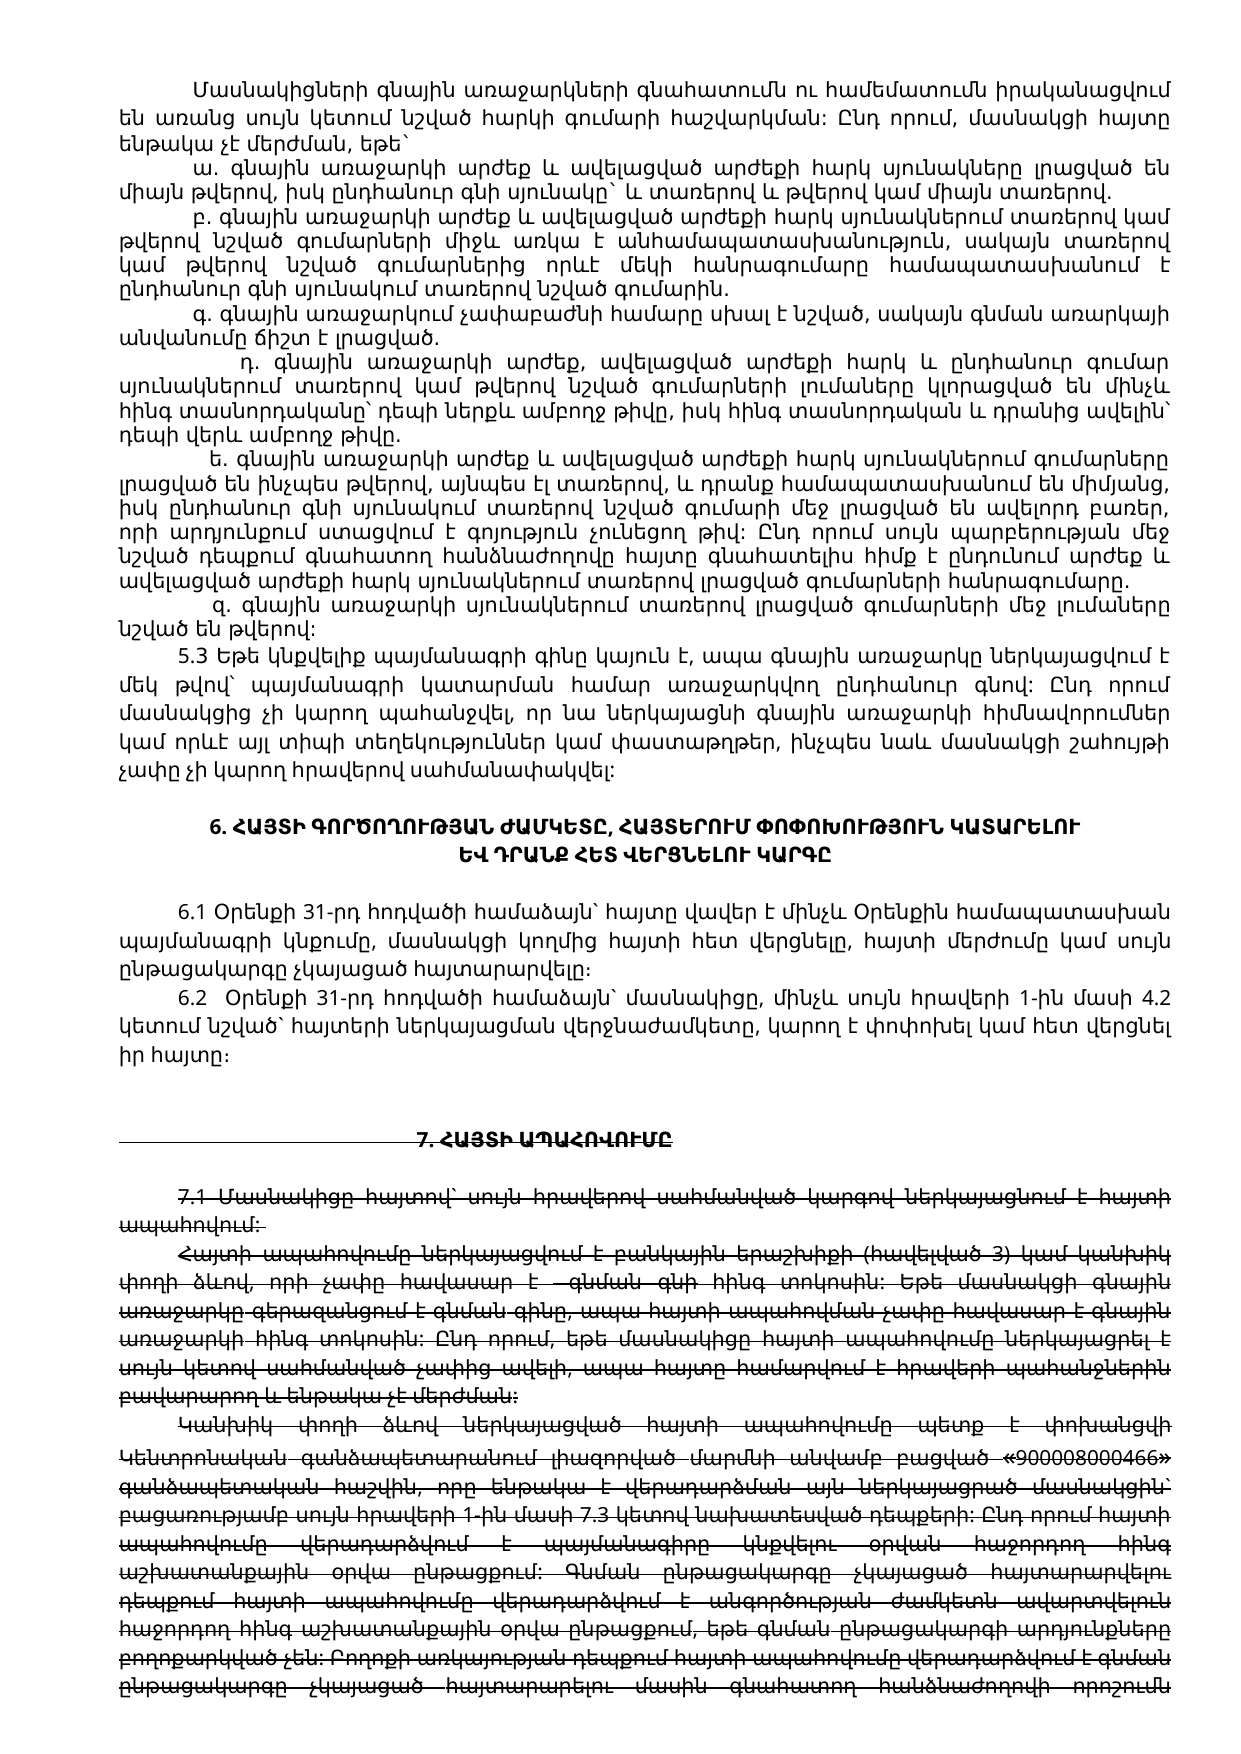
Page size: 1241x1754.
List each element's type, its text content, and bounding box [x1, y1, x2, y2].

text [118, 1660, 1171, 1687]
text Հայտի ապահովումը ներկայացվում է բանկային երաշխիքի (հավելված 3) կամ կանխիկ փողի ձևով, որի չափը հավասար է գնման գնի հինգ տոկոսին: Եթե մասնակցի գնային առաջարկը գերազանցում է գնման գինը, ապա հայտի ապահովման չափը հավասար է գնային առաջարկի հինգ տոկոսին: Ընդ որում, եթե մասնակիցը հայտի ապահովումը ներկայացրել է սույն կետով սահմանված չափից ավելի, ապա հայտը համարվում է հրավերի պահանջներին բավարարող և ենթակա չէ մերժման: [118, 1342, 1171, 1369]
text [118, 1603, 1171, 1631]
text Հայտի ապահովումը ներկայացվում է բանկային երաշխիքի (հավելված 3) կամ կանխիկ փողի ձևով, որի չափը հավասար է գնման գնի հինգ տոկոսին: Եթե մասնակցի գնային առաջարկը գերազանցում է գնման գինը, ապա հայտի ապահովման չափը հավասար է գնային առաջարկի հինգ տոկոսին: Ընդ որում, եթե մասնակիցը հայտի ապահովումը ներկայացրել է սույն կետով սահմանված չափից ավելի, ապա հայտը համարվում է հրավերի պահանջներին բավարարող և ենթակա չէ մերժման: [118, 1285, 1171, 1312]
text ԵՎ ԴՐԱՆՔ ՀԵՏ ՎԵՐՑՆԵԼՈՒ ԿԱՐԳԸ [118, 841, 1171, 869]
text Հայտի ապահովումը ներկայացվում է բանկային երաշխիքի (հավելված 3) կամ կանխիկ փողի ձևով, որի չափը հավասար է գնման գնի հինգ տոկոսին: Եթե մասնակցի գնային առաջարկը գերազանցում է գնման գինը, ապա հայտի ապահովման չափը հավասար է գնային առաջարկի հինգ տոկոսին: Ընդ որում, եթե մասնակիցը հայտի ապահովումը ներկայացրել է սույն կետով սահմանված չափից ավելի, ապա հայտը համարվում է հրավերի պահանջներին բավարարող և ենթակա չէ մերժման: [118, 1239, 1171, 1284]
text Հայտի ապահովումը ներկայացվում է բանկային երաշխիքի (հավելված 3) կամ կանխիկ փողի ձևով, որի չափը հավասար է գնման գնի հինգ տոկոսին: Եթե մասնակցի գնային առաջարկը գերազանցում է գնման գինը, ապա հայտի ապահովման չափը հավասար է գնային առաջարկի հինգ տոկոսին: Ընդ որում, եթե մասնակիցը հայտի ապահովումը ներկայացրել է սույն կետով սահմանված չափից ավելի, ապա հայտը համարվում է հրավերի պահանջներին բավարարող և ենթակա չէ մերժման: [118, 1370, 1171, 1410]
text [118, 1632, 1171, 1659]
text 7. ՀԱՅՏԻ ԱՊԱՀՈՎՈՒՄԸ [118, 1125, 1171, 1154]
text բ. գնային առաջարկի արժեք և ավելացված արժեքի հարկ սյունակներում տառերով կամ թվերով նշված գումարների միջև առկա է անհամապատասխանություն, սակայն տառերով կամ թվերով նշված գումարներից որևէ մեկի հանրագումարը համապատասխանում է ընդհանուր գնի սյունակում տառերով նշված գումարին. [118, 205, 1171, 302]
text 6.1 Օրենքի 31-րդ հոդվածի համաձայն` հայտը վավեր է մինչև Օրենքին համապատասխան պայմանագրի կնքումը, մասնակցի կողմից հայտի հետ վերցնելը, հայտի մերժումը կամ սույն ընթացակարգը չկայացած հայտարարվելը։ [118, 897, 1171, 983]
text 7.1 Մասնակիցը հայտով` սույն հրավերով սահմանված կարգով ներկայացնում է հայտի ապահովում: [118, 1182, 1171, 1239]
text ա. գնային առաջարկի արժեք և ավելացված արժեքի հարկ սյունակները լրացված են միայն թվերով, իսկ ընդհանուր գնի սյունակը` և տառերով և թվերով կամ միայն տառերով. [118, 156, 1171, 205]
text 6. ՀԱՅՏԻ ԳՈՐԾՈՂՈՒԹՅԱՆ ԺԱՄԿԵՏԸ, ՀԱՅՏԵՐՈՒՄ ՓՈՓՈԽՈՒԹՅՈՒՆ ԿԱՏԱՐԵԼՈՒ [118, 812, 1171, 841]
text զ. գնային առաջարկի սյունակներում տառերով լրացված գումարների մեջ լումաները նշված են թվերով: [118, 593, 1171, 642]
text 5.3 Եթե կնքվելիք պայմանագրի գինը կայուն է, ապա գնային առաջարկը ներկայացվում է մեկ թվով՝ պայմանագրի կատարման համար առաջարկվող ընդհանուր գնով: Ընդ որում մասնակցից չի կարող պահանջվել, որ նա ներկայացնի գնային առաջարկի հիմնավորումներ կամ որևէ այլ տիպի տեղեկություններ կամ փաստաթղթեր, ինչպես նաև մասնակցի շահույթի չափը չի կարող հրավերով սահմանափակվել: [118, 642, 1171, 784]
text 6.2 Օրենքի 31-րդ հոդվածի համաձայն` մասնակիցը, մինչև սույն հրավերի 1-ին մասի 4.2 կետում նշված` հայտերի ներկայացման վերջնաժամկետը, կարող է փոփոխել կամ հետ վերցնել իր հայտը։ [118, 983, 1171, 1068]
text Մասնակիցների գնային առաջարկների գնահատումն ու համեմատումն իրականացվում են առանց սույն կետում նշված հարկի գումարի հաշվարկման: Ընդ որում, մասնակցի հայտը ենթակա չէ մերժման, եթե` [118, 75, 1171, 156]
text ե. գնային առաջարկի արժեք և ավելացված արժեքի հարկ սյունակներում գումարները լրացված են ինչպես թվերով, այնպես էլ տառերով, և դրանք համապատասխանում են միմյանց, իսկ ընդհանուր գնի սյունակում տառերով նշված գումարի մեջ լրացված են ավելորդ բառեր, որի արդյունքում ստացվում է գոյություն չունեցող թիվ: Ընդ որում սույն պարբերության մեջ նշված դեպքում գնահատող հանձնաժողովը հայտը գնահատելիս հիմք է ընդունում արժեք և ավելացված արժեքի հարկ սյունակներում տառերով լրացված գումարների հանրագումարը. [118, 447, 1171, 593]
text գ. գնային առաջարկում չափաբաժնի համարը սխալ է նշված, սակայն գնման առարկայի անվանումը ճիշտ է լրացված. [118, 302, 1171, 350]
text Հայտի ապահովումը ներկայացվում է բանկային երաշխիքի (հավելված 3) կամ կանխիկ փողի ձևով, որի չափը հավասար է գնման գնի հինգ տոկոսին: Եթե մասնակցի գնային առաջարկը գերազանցում է գնման գինը, ապա հայտի ապահովման չափը հավասար է գնային առաջարկի հինգ տոկոսին: Ընդ որում, եթե մասնակիցը հայտի ապահովումը ներկայացրել է սույն կետով սահմանված չափից ավելի, ապա հայտը համարվում է հրավերի պահանջներին բավարարող և ենթակա չէ մերժման: [118, 1313, 1171, 1341]
text դ. գնային առաջարկի արժեք, ավելացված արժեքի հարկ և ընդհանուր գումար սյունակներում տառերով կամ թվերով նշված գումարների լումաները կլորացված են մինչև հինգ տասնորդականը՝ դեպի ներքև ամբողջ թիվը, իսկ հինգ տասնորդական և դրանից ավելին՝ դեպի վերև ամբողջ թիվը. [118, 350, 1171, 447]
